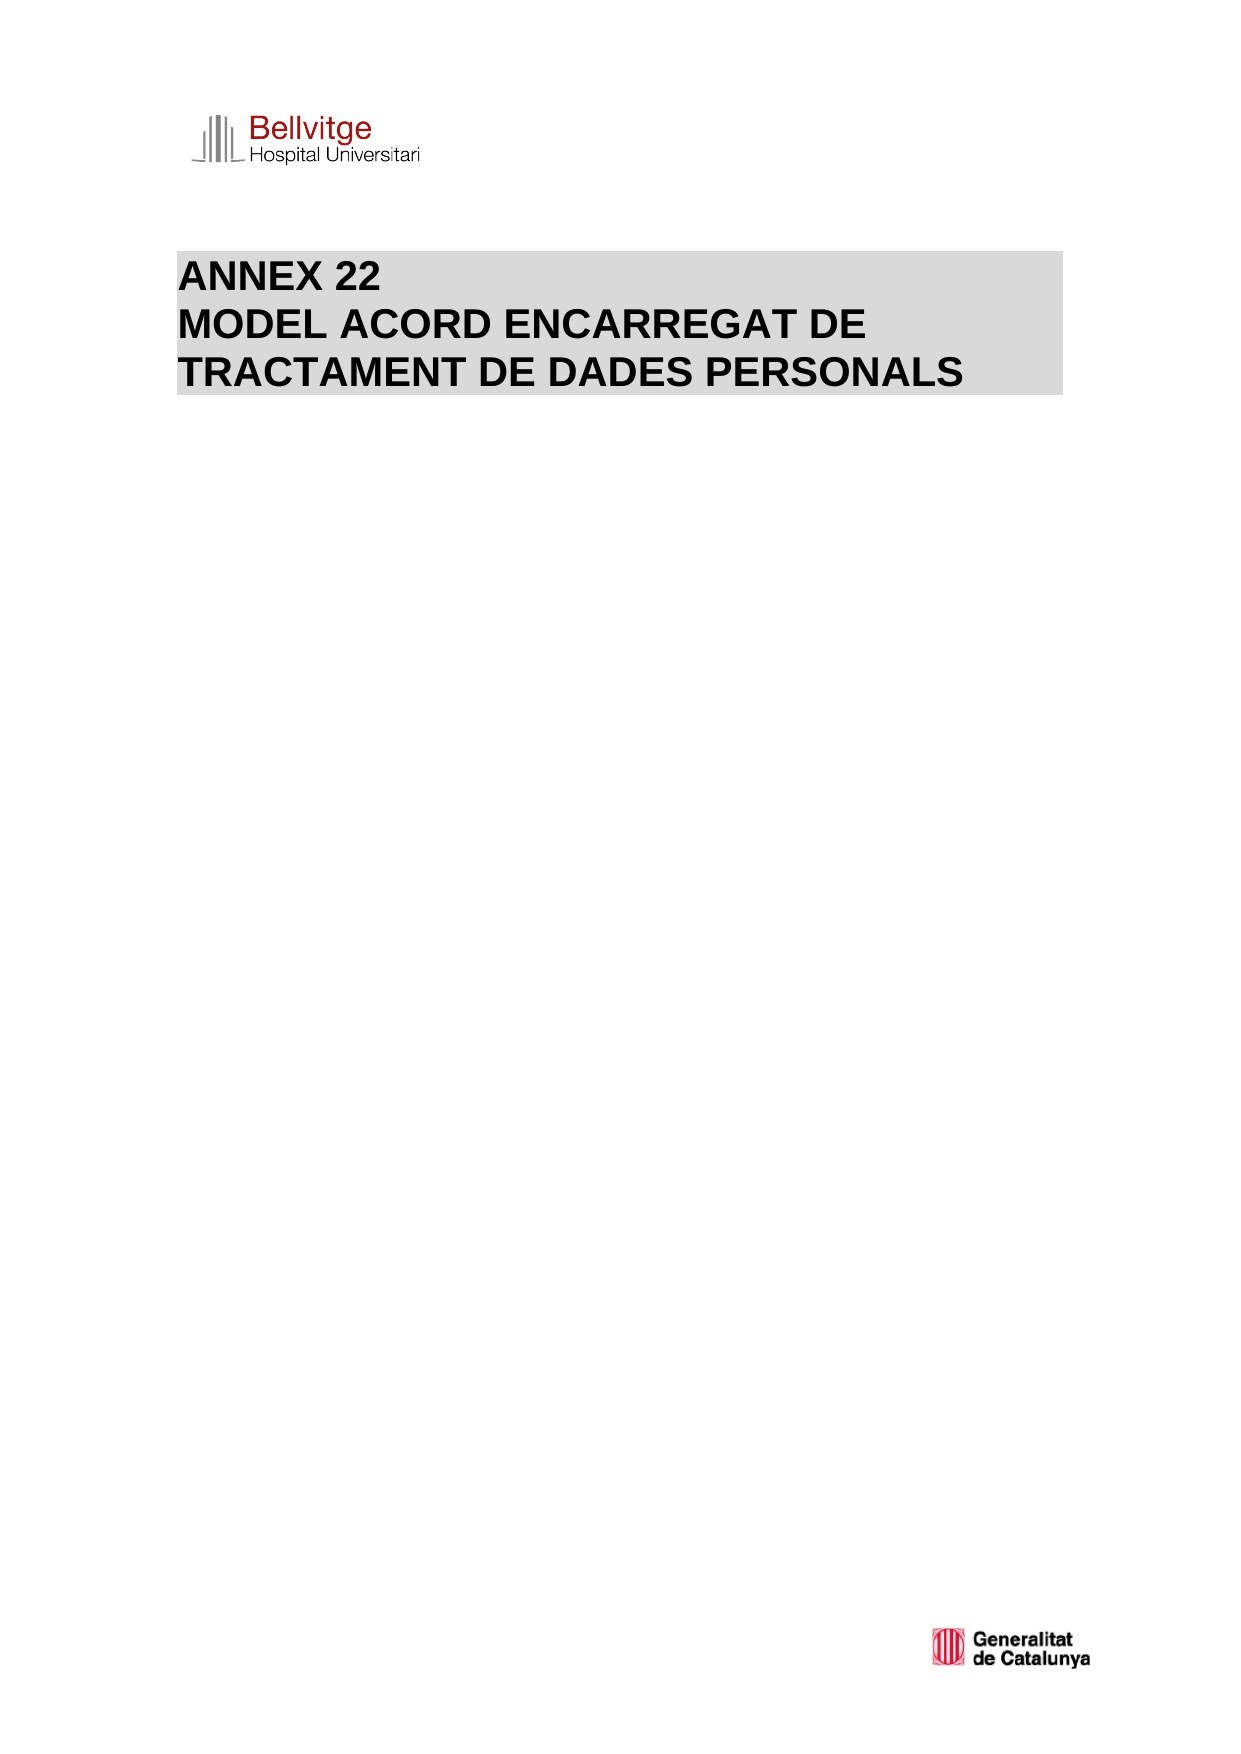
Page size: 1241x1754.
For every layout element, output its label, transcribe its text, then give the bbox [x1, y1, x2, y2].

text ANNEX 22 [177, 251, 1063, 299]
text MODEL ACORD ENCARREGAT DE TRACTAMENT DE DADES PERSONALS [177, 299, 1063, 395]
picture [177, 100, 434, 179]
picture [893, 1621, 1129, 1674]
